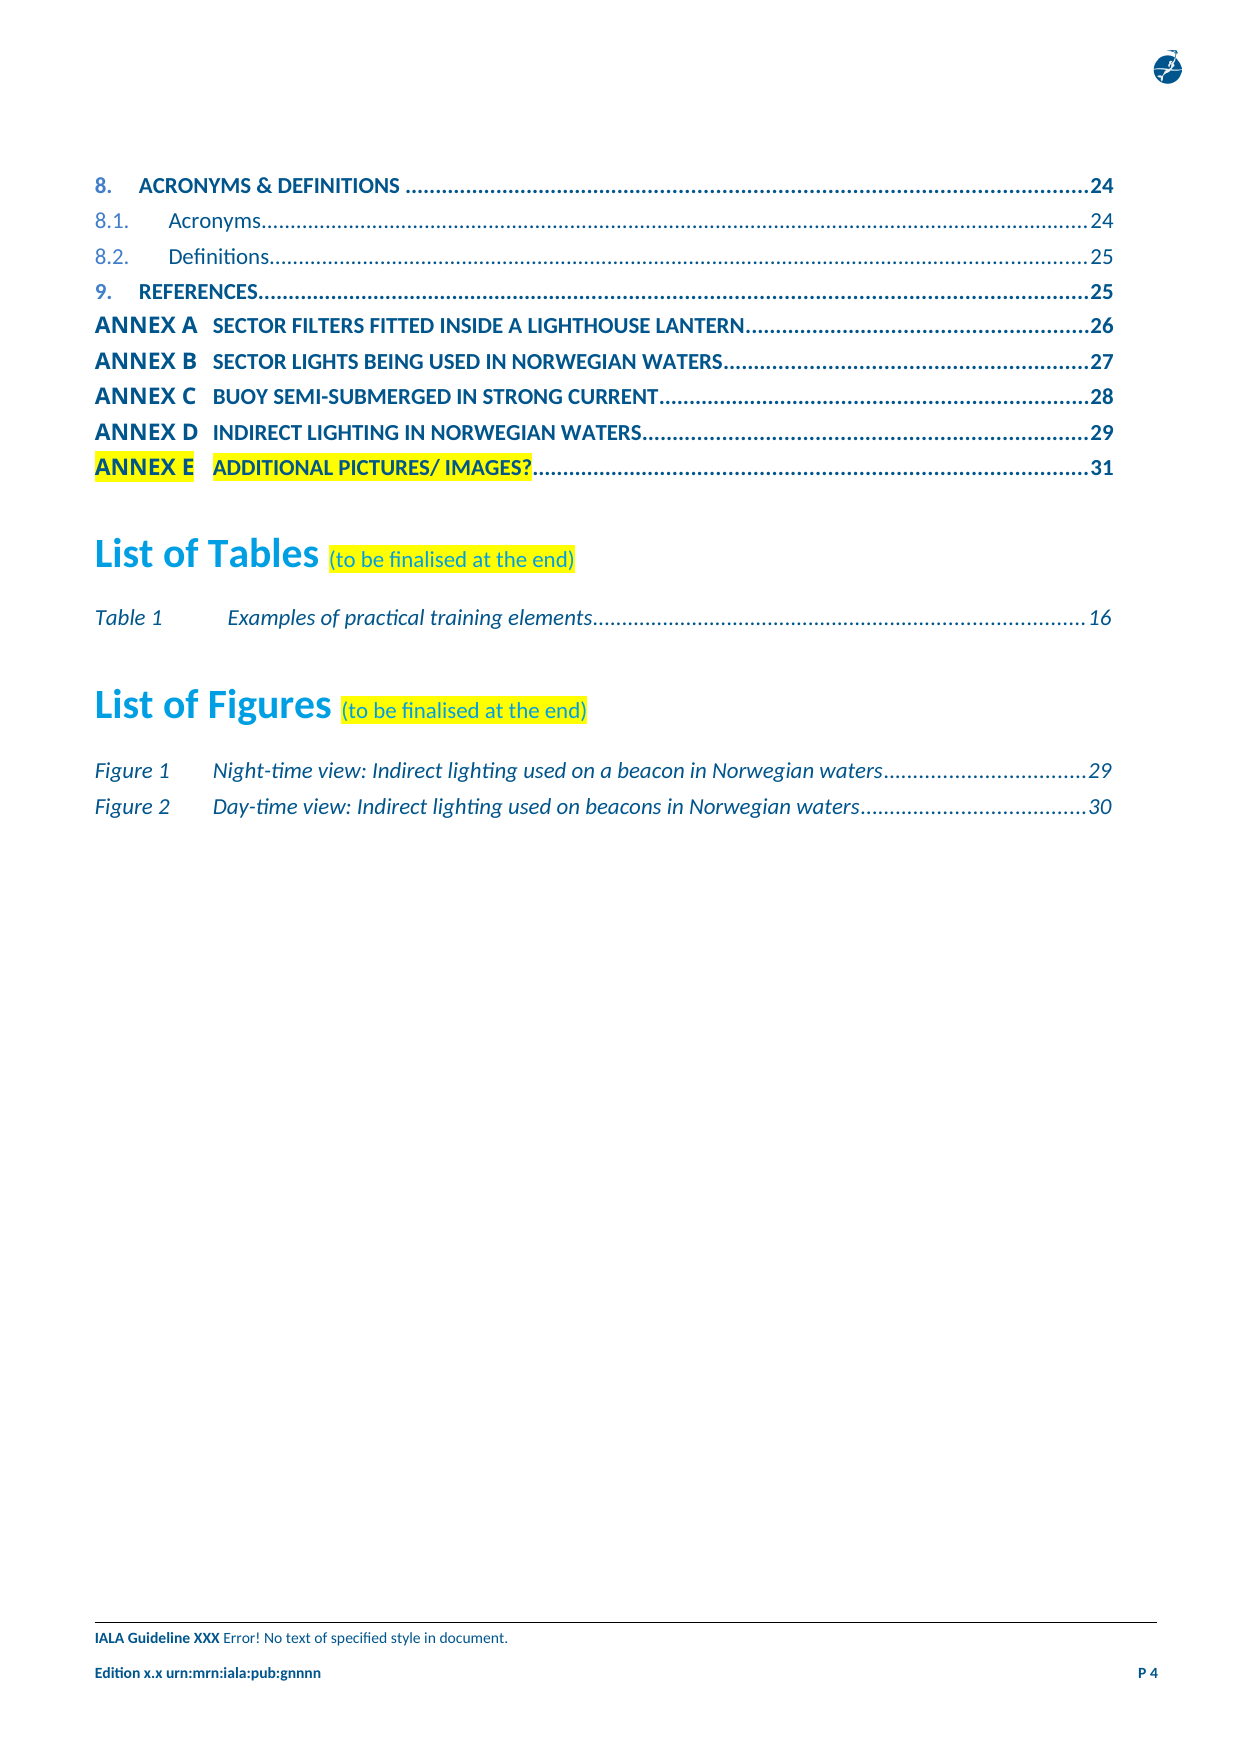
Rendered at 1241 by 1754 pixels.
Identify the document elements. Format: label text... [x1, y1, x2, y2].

text 8.2. Definitions 25 [94, 238, 1113, 270]
text ANNEX A Sector filters fitted inside a lighthouse lantern 26 [94, 309, 1113, 341]
text Figure 2 Day-time view: Indirect lighting used on beacons in Norwegian waters 30 [94, 789, 1113, 820]
text Table 1 Examples of practical training elements 16 [94, 603, 1113, 631]
text 8.1. Acronyms 24 [94, 203, 1113, 234]
text ANNEX B Sector lights being used in NORWEGIAN waters 27 [94, 345, 1113, 376]
text ANNEX C Buoy semi-submerged in strong current 28 [94, 380, 1113, 411]
text ANNEX E ADDITIONAL PICTURES/ IMAGES? 31 [194, 451, 1113, 482]
list List of Figures (to be finalised at the end) [94, 678, 1157, 728]
picture [1122, 0, 1241, 119]
text ANNEX D INDIRECT LIGHTING IN NORWEGIAN WATERS 29 [94, 416, 1113, 447]
text 9. REFERENCES 25 [94, 274, 1113, 305]
text 8. ACRONYMS & DEFINITIONS 24 [94, 168, 1113, 199]
list List of Tables (to be finalised at the end) [94, 527, 1157, 578]
text Figure 1 Night-time view: Indirect lighting used on a beacon in Norwegian waters 29 [94, 753, 1113, 785]
